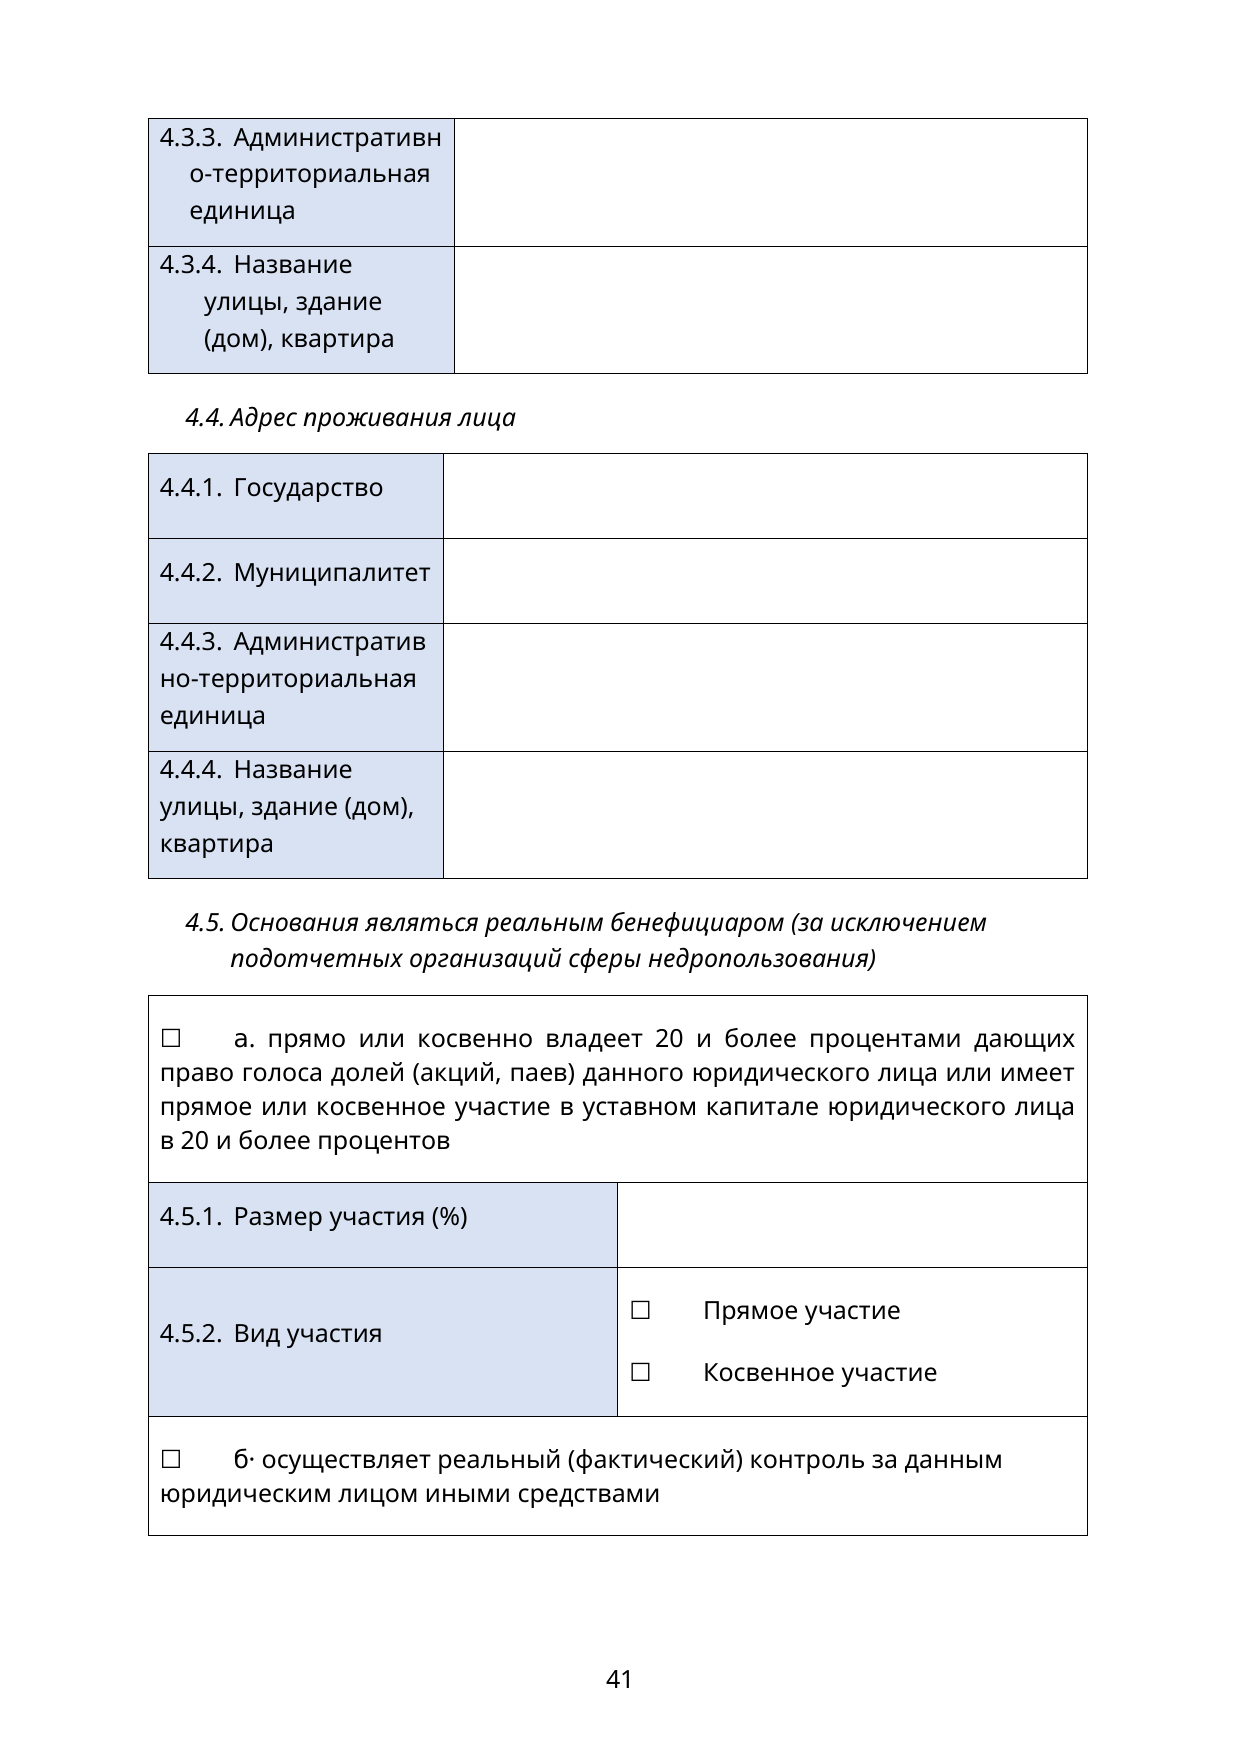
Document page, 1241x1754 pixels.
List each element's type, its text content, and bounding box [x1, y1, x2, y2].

table_header а. прямо или косвенно владеет 20 и более процентами дающих право голоса долей (акций, паев) данного юридического лица или имеет прямое или косвенное участие в уставном капитале юридического лица в 20 и более процентов [149, 996, 1087, 1182]
table_cell [444, 539, 1087, 623]
table_cell [455, 119, 1087, 246]
table_cell б․ осуществляет реальный (фактический) контроль за данным юридическим лицом иными средствами [149, 1417, 1087, 1535]
table_cell [444, 624, 1087, 751]
table_cell Название улицы, здание (дом), квартира [149, 247, 454, 373]
table_cell [455, 247, 1087, 373]
table_cell Административно-территориальная единица [149, 119, 454, 246]
table_cell Название улицы, здание (дом), квартира [149, 752, 443, 878]
list Основания являться реальным бенефициаром (за исключением подотчетных организаций сферы недропользования) [185, 904, 1092, 975]
table_cell Прямое участие Косвенное участие [618, 1268, 1087, 1416]
table_cell [618, 1183, 1087, 1267]
table_cell Административно-территориальная единица [149, 624, 443, 751]
table_cell [444, 752, 1087, 878]
table_cell Вид участия [149, 1268, 617, 1416]
table_cell Размер участия (%) [149, 1183, 617, 1267]
table_cell Муниципалитет [149, 539, 443, 623]
table_header [444, 454, 1087, 538]
list Адрес проживания лица [185, 399, 1092, 433]
table_header Государство [149, 454, 443, 538]
